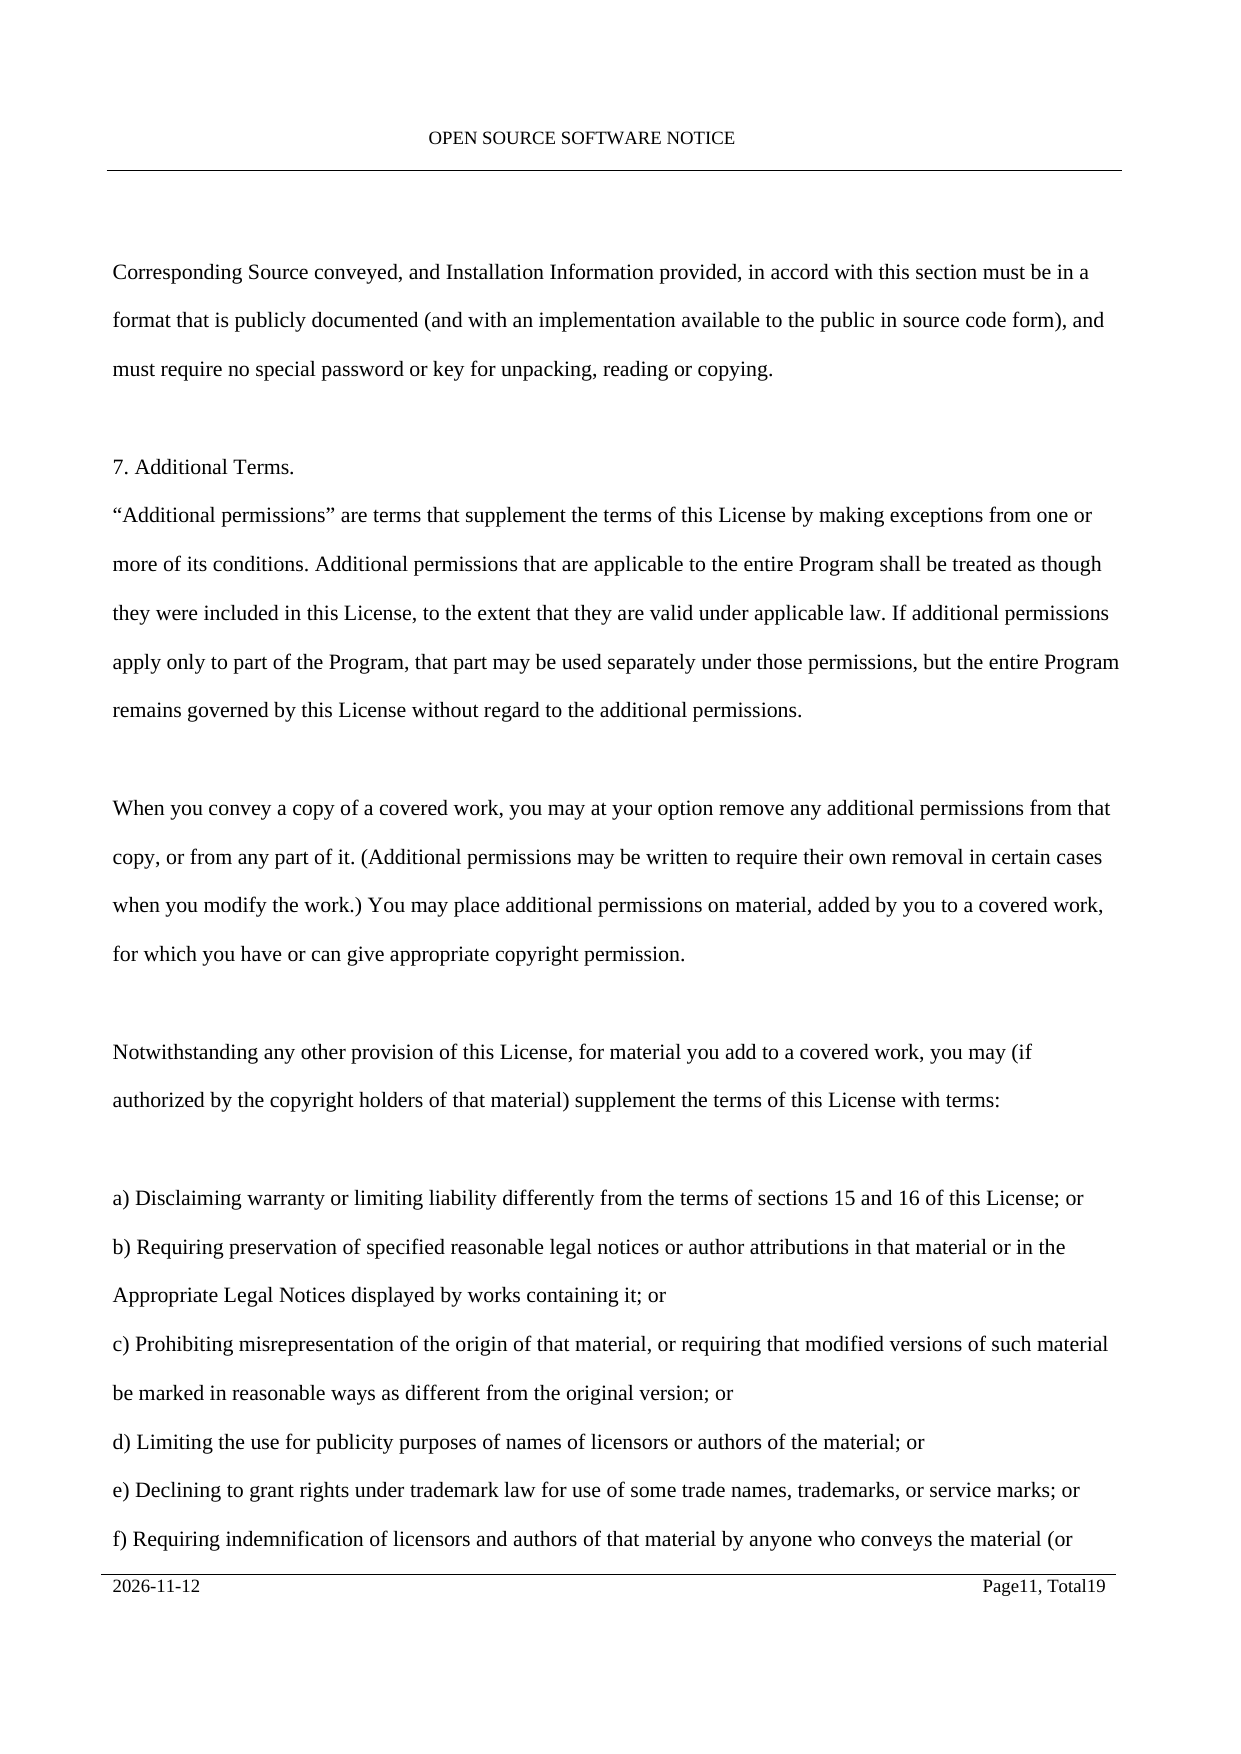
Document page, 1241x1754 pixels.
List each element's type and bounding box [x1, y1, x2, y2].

text [112, 206, 1128, 1555]
